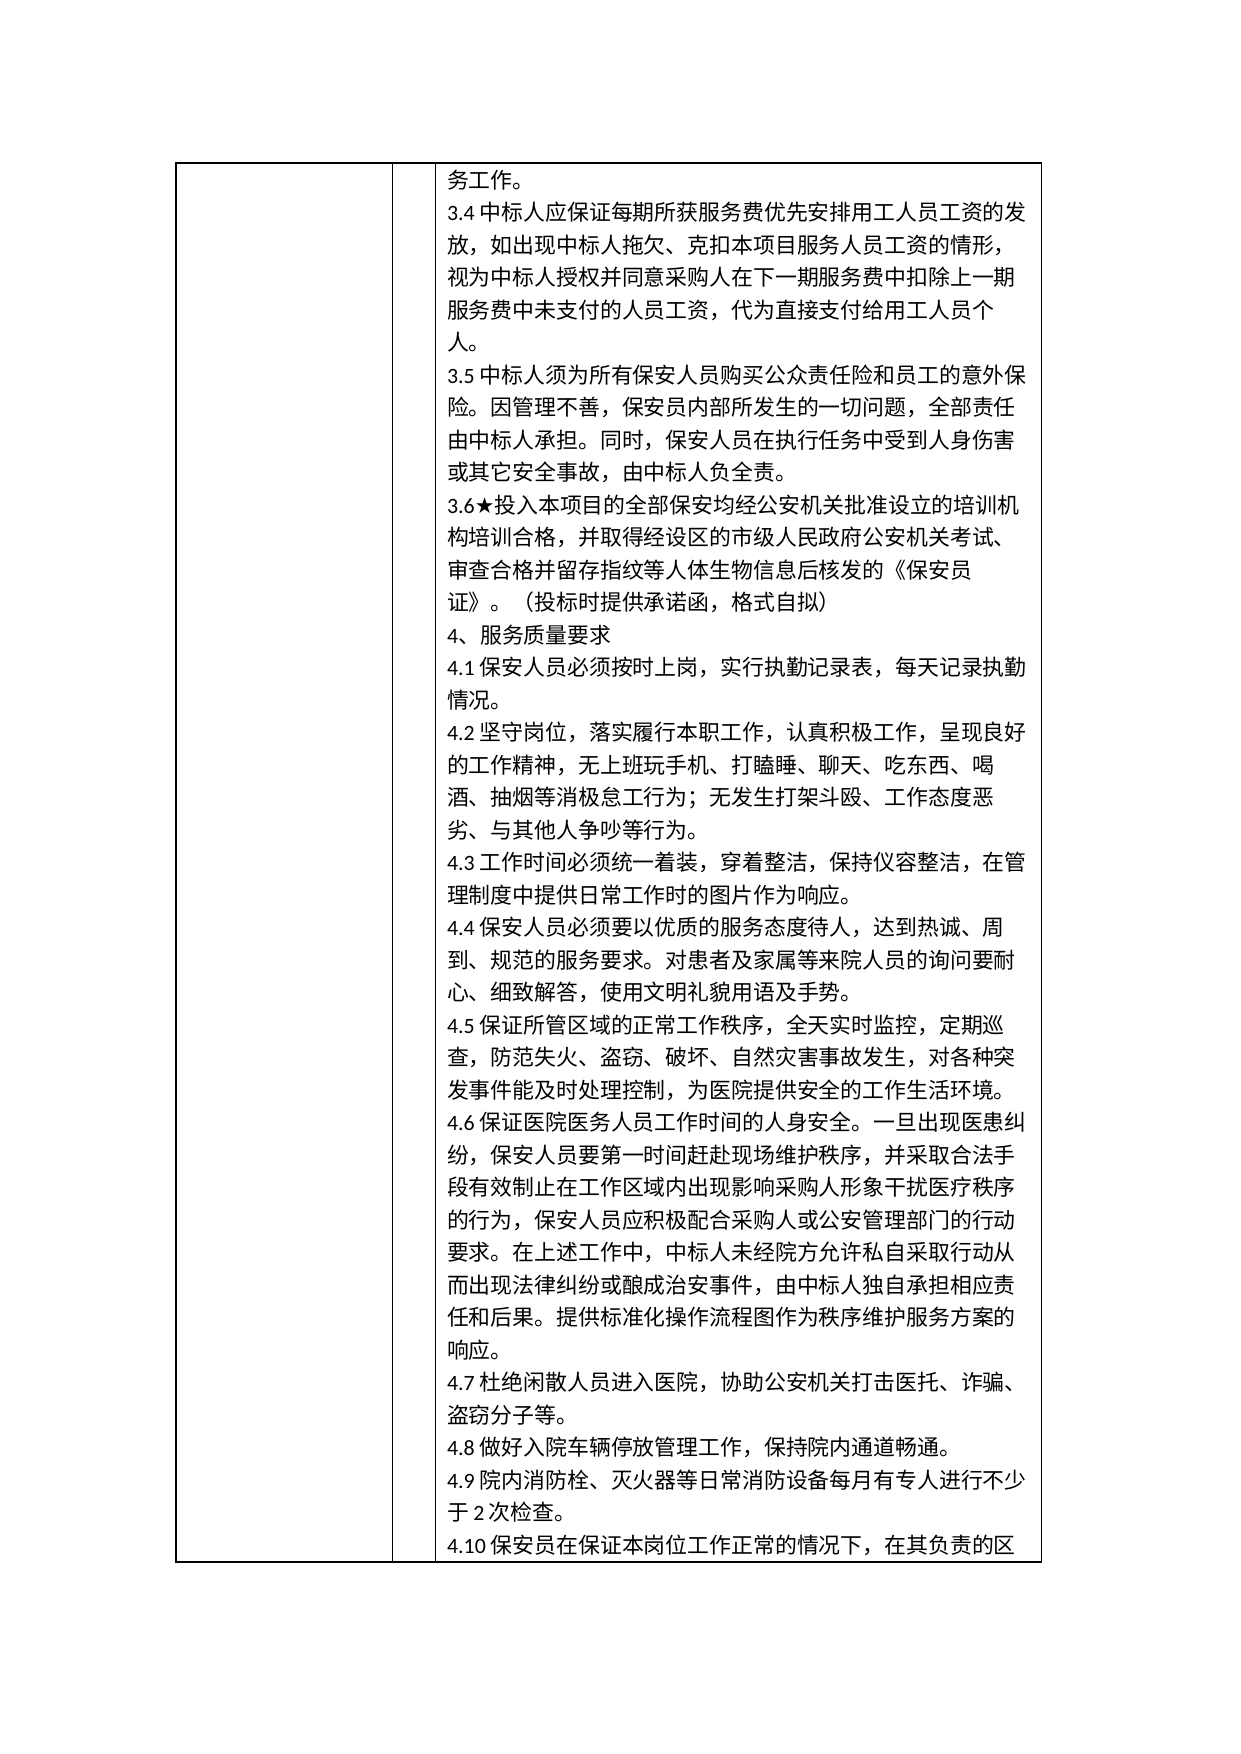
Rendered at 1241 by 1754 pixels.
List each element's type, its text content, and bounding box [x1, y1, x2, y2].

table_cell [436, 164, 1041, 1561]
table_cell [177, 164, 392, 1561]
table_cell 1 [393, 164, 435, 1561]
